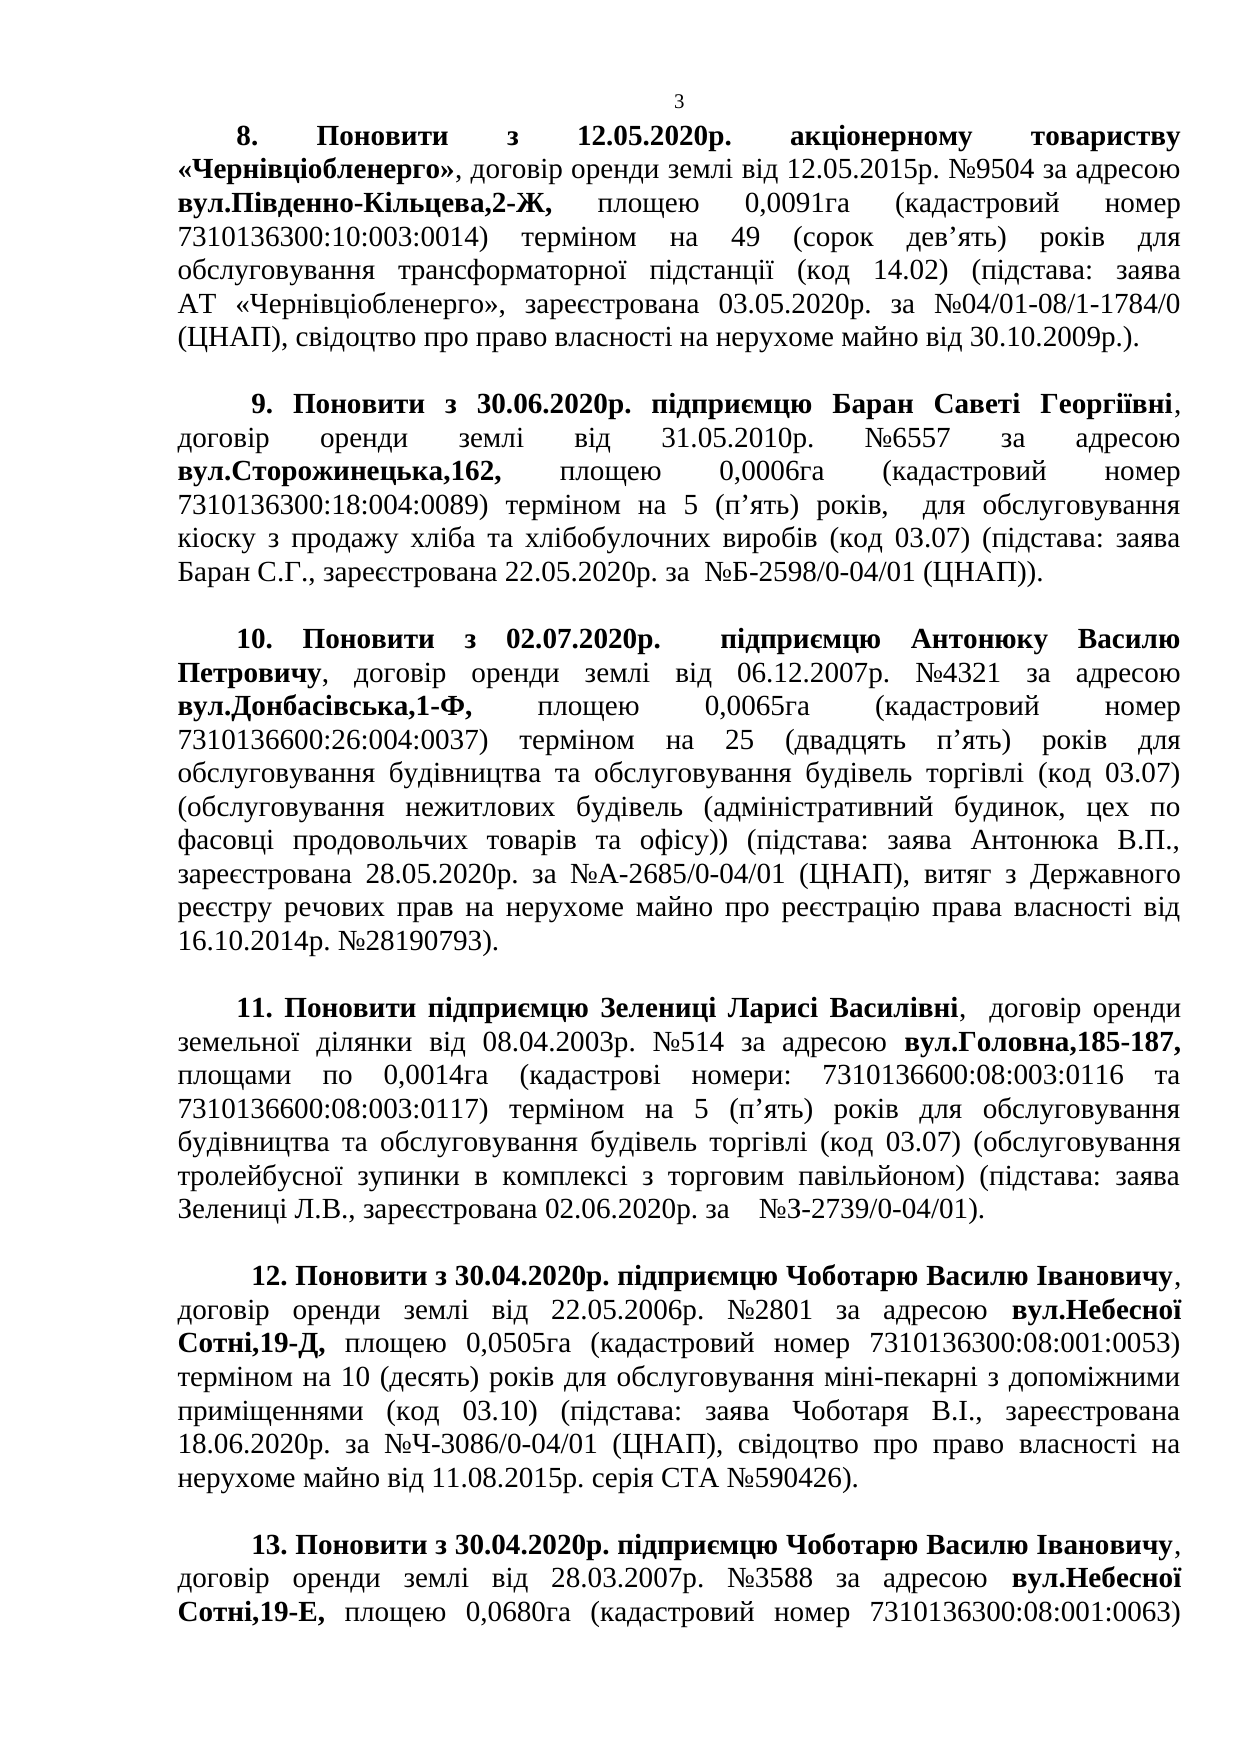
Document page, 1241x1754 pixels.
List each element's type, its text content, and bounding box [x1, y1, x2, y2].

text 10. Поновити з 02.07.2020р. підприємцю Антонюку Василю Петровичу, договір оренди землі від 06.12.2007р. №4321 за адресою вул.Донбасівська,1-Ф, площею 0,0065га (кадастровий номер 7310136600:26:004:0037) терміном на 25 (двадцять п’ять) років для обслуговування будівництва та обслуговування будівель торгівлі (код 03.07) (обслуговування нежитлових будівель (адміністративний будинок, цех по фасовці продовольчих товарів та офісу)) (підстава: заява Антонюка В.П., зареєстрована 28.05.2020р. за №А-2685/0-04/01 (ЦНАП), витяг з Державного реєстру речових прав на нерухоме майно про реєстрацію права власності від 16.10.2014р. №28190793). [177, 621, 1181, 890]
text 11. Поновити підприємцю Зелениці Ларисі Василівні, договір оренди земельної ділянки від 08.04.2003р. №514 за адресою вул.Головна,185-187, площами по 0,0014га (кадастрові номери: 7310136600:08:003:0116 та 7310136600:08:003:0117) терміном на 5 (п’ять) років для обслуговування будівництва та обслуговування будівель торгівлі (код 03.07) (обслуговування тролейбусної зупинки в комплексі з торговим павільйоном) (підстава: заява Зелениці Л.В., зареєстрована 02.06.2020р. за №З-2739/0-04/01). [177, 990, 1181, 1225]
text 8. Поновити з 12.05.2020р. акціонерному товариству «Чернівціобленерго», договір оренди землі від 12.05.2015р. №9504 за адресою вул.Південно-Кільцева,2-Ж, площею 0,0091га (кадастровий номер 7310136300:10:003:0014) терміном на 49 (сорок дев’ять) років для обслуговування трансформаторної підстанції (код 14.02) (підстава: заява АТ «Чернівціобленерго», зареєстрована 03.05.2020р. за №04/01-08/1-1784/0 (ЦНАП), свідоцтво про право власності на нерухоме майно від 30.10.2009р.). [177, 118, 1181, 353]
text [177, 1527, 1181, 1627]
text 12. Поновити з 30.04.2020р. підприємцю Чоботарю Василю Івановичу, договір оренди землі від 22.05.2006р. №2801 за адресою вул.Небесної Сотні,19-Д, площею 0,0505га (кадастровий номер 7310136300:08:001:0053) терміном на 10 (десять) років для обслуговування міні-пекарні з допоміжними приміщеннями (код 03.10) (підстава: заява Чоботаря В.І., зареєстрована 18.06.2020р. за №Ч-3086/0-04/01 (ЦНАП), свідоцтво про право власності на нерухоме майно від 11.08.2015р. серія СТА №590426). [177, 1258, 1181, 1493]
text 9. Поновити з 30.06.2020р. підприємцю Баран Саветі Георгіївні, договір оренди землі від 31.05.2010р. №6557 за адресою вул.Сторожинецька,162, площею 0,0006га (кадастровий номер 7310136300:18:004:0089) терміном на 5 (п’ять) років, для обслуговування кіоску з продажу хліба та хлібобулочних виробів (код 03.07) (підстава: заява Баран С.Г., зареєстрована 22.05.2020р. за №Б-2598/0-04/01 (ЦНАП)). [177, 386, 1181, 588]
